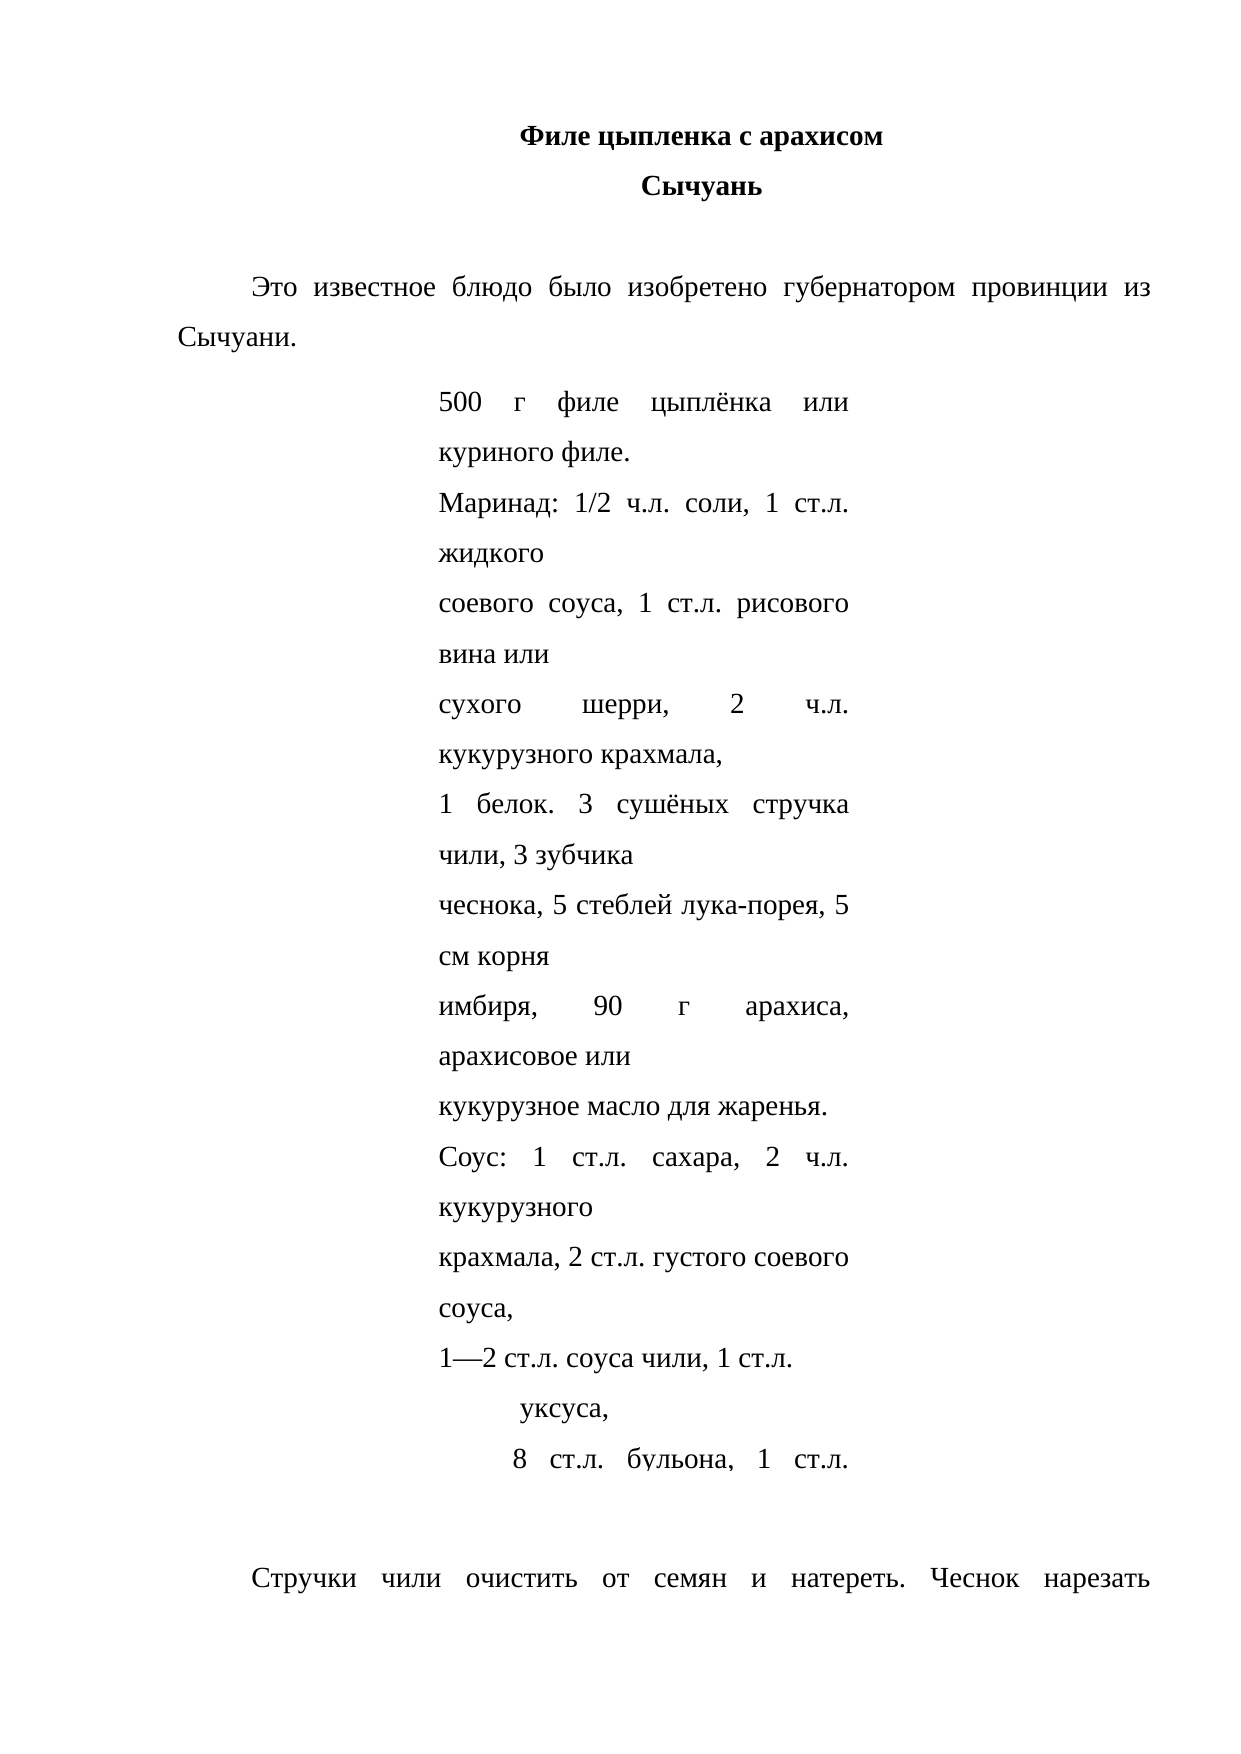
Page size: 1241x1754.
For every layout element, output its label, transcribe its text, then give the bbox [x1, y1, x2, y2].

text чеснока, 5 стеблей лука-порея, 5 см корня [438, 887, 849, 971]
text сухого шерри, 2 ч.л. кукурузного крахмала, [438, 686, 849, 770]
text крахмала, 2 ст.л. густого соевого соуса, [438, 1239, 849, 1323]
text Сычуань [177, 168, 1152, 202]
text 1 белок. 3 сушёных стручка чили, 3 зубчика [438, 787, 849, 871]
text Соус: 1 ст.л. сахара, 2 ч.л. кукурузного [438, 1139, 849, 1223]
text соевого соуса, 1 ст.л. рисового вина или [438, 585, 849, 669]
text имбиря, 90 г арахиса, арахисовое или [438, 988, 849, 1072]
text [177, 1560, 1152, 1594]
text 8 ст.л. бульона, 1 ст.л. рисового вина [438, 1441, 849, 1470]
text Это известное блюдо было изобретено губернатором провинции из Сычуани. [177, 269, 1152, 353]
text уксуса, [438, 1390, 849, 1424]
text 500 г филе цыплёнка или куриного филе. [438, 384, 849, 468]
text Маринад: 1/2 ч.л. соли, 1 ст.л. жидкого [438, 485, 849, 569]
text 1—2 ст.л. соуса чили, 1 ст.л. [438, 1340, 849, 1374]
text кукурузное масло для жаренья. [438, 1088, 849, 1122]
text Филе цыпленка с арахисом [177, 118, 1152, 152]
